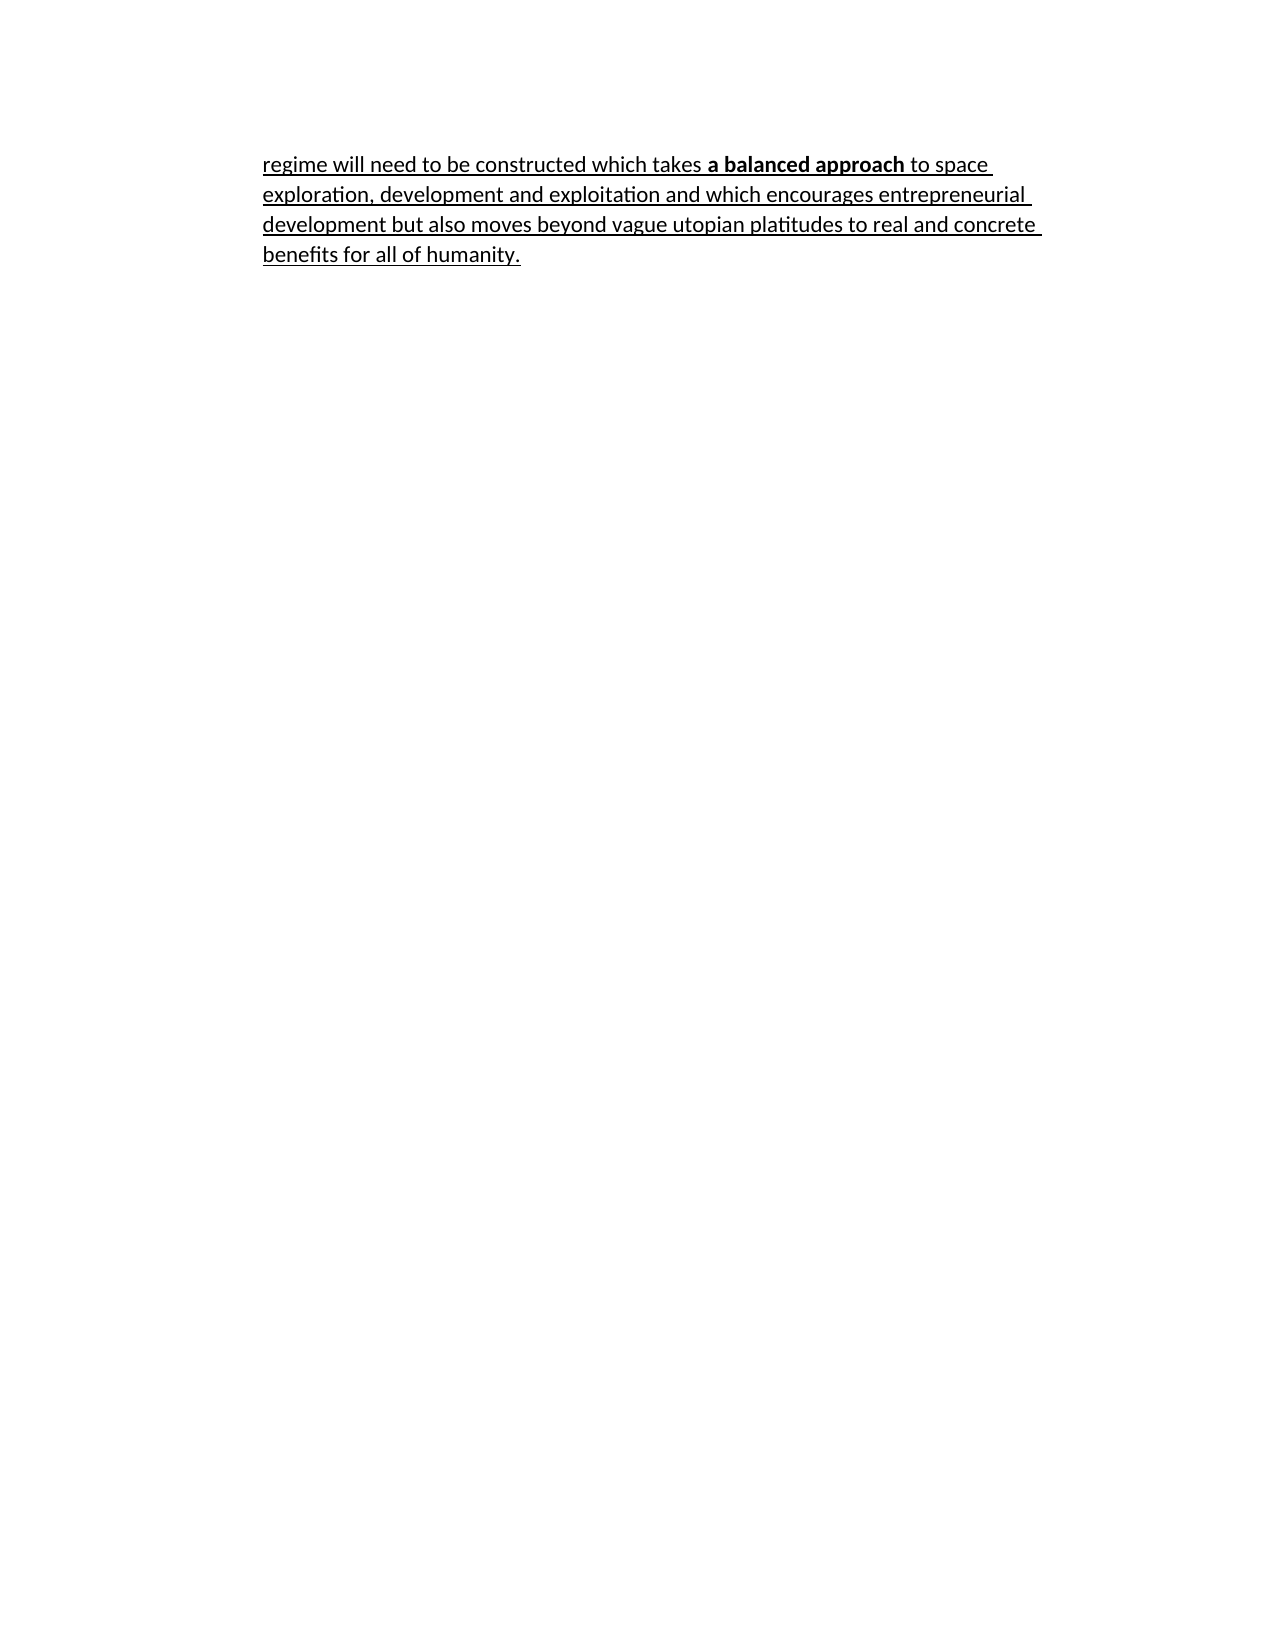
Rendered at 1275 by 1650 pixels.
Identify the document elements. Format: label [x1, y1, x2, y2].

text [262, 150, 1087, 269]
